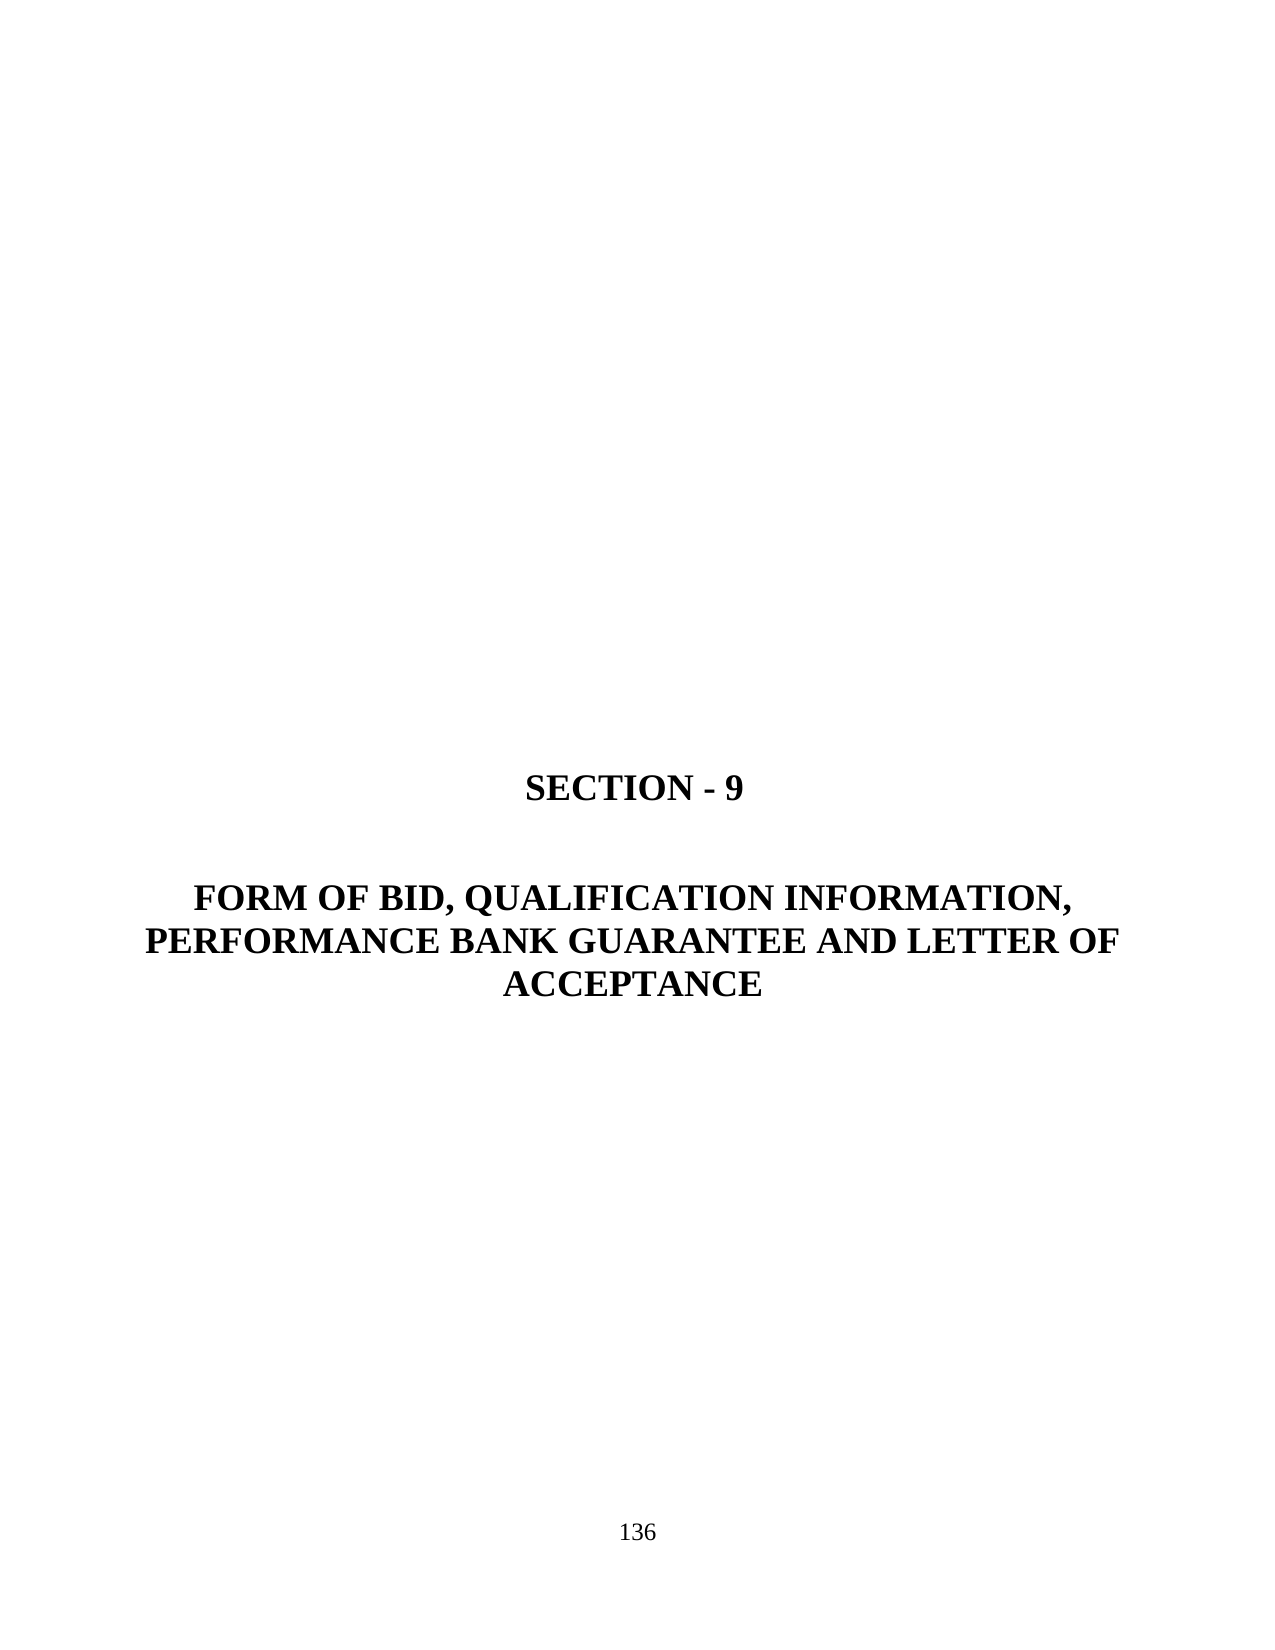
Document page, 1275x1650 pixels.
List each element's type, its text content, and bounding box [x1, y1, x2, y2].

text FORM OF BID, QUALIFICATION INFORMATION, PERFORMANCE BANK GUARANTEE AND LETTER OF ACCEPTANCE [141, 875, 1125, 1004]
subtitle SECTION - 9 [450, 765, 1125, 808]
